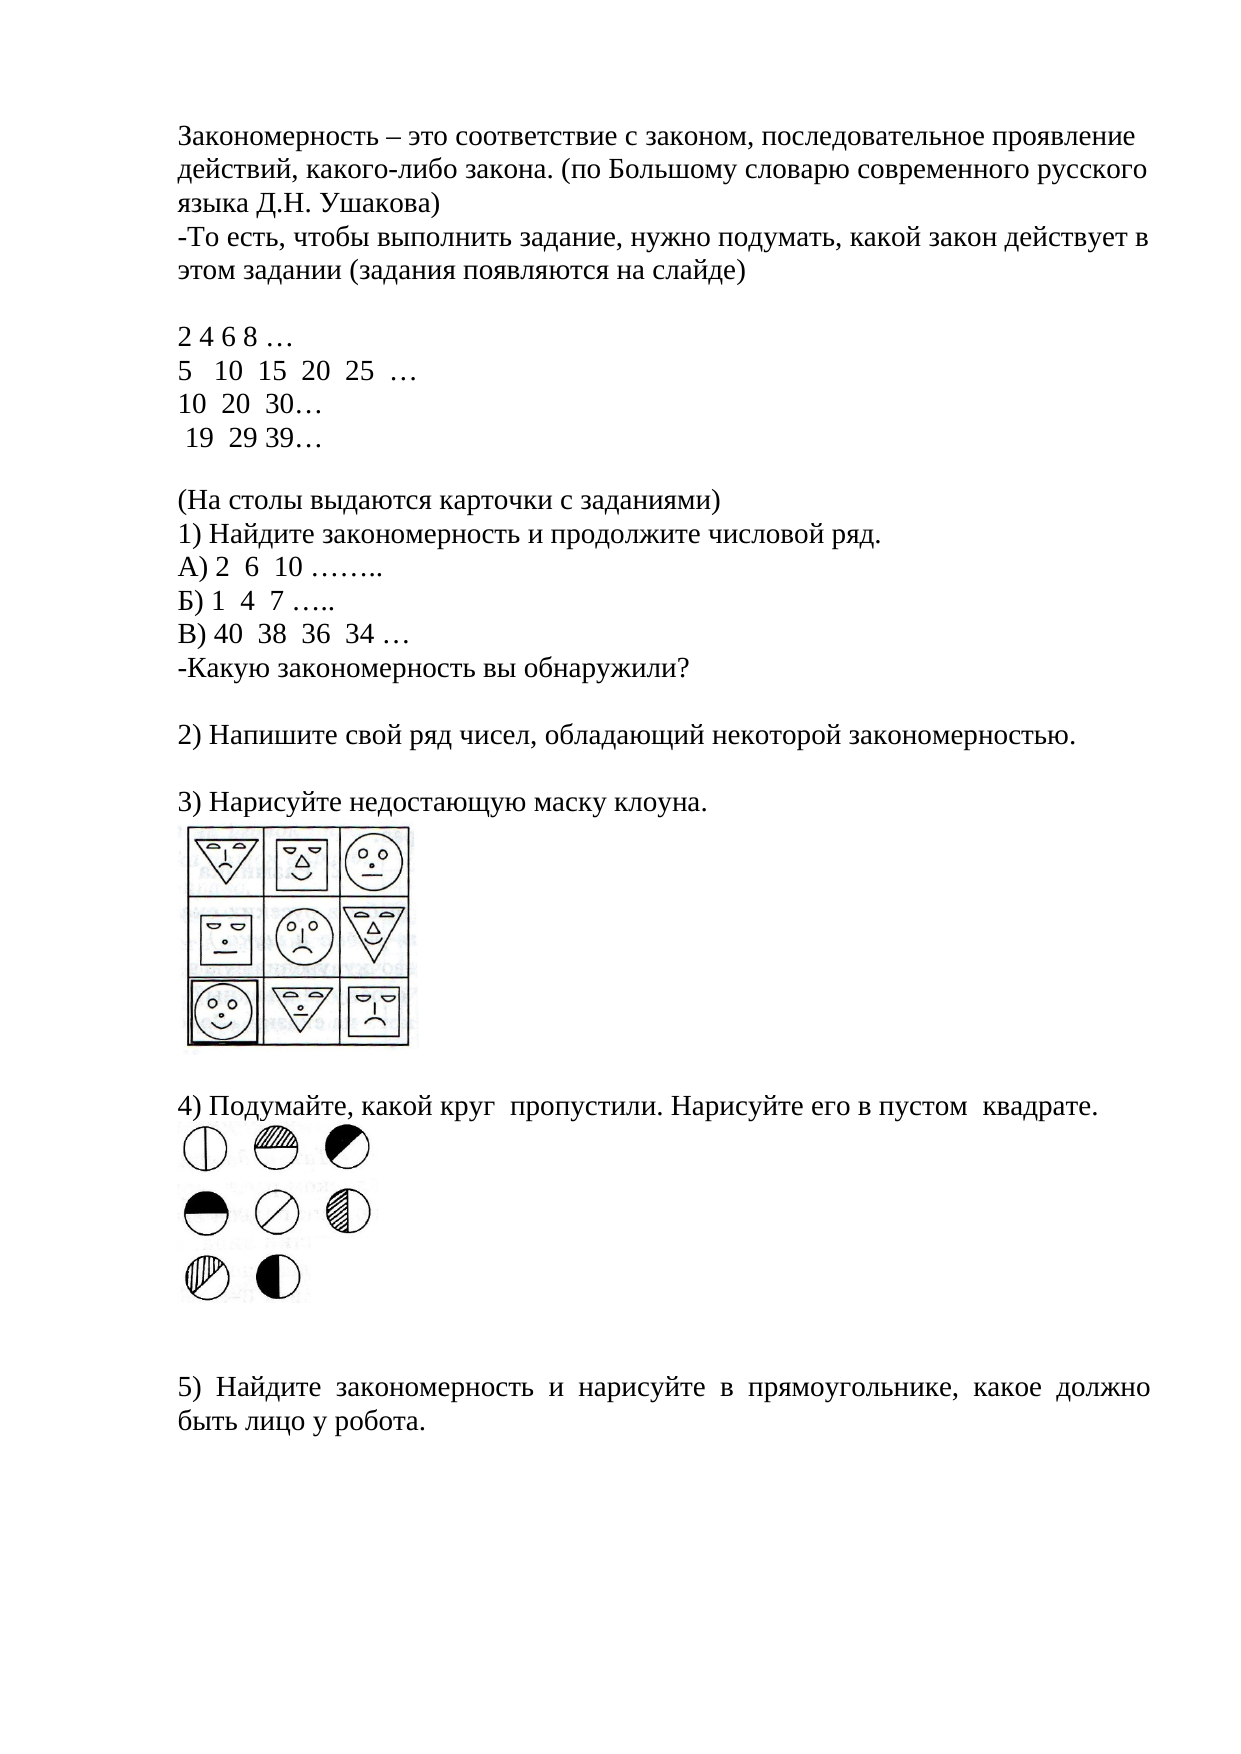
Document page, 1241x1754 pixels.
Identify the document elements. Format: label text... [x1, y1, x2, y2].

text -То есть, чтобы выполнить задание, нужно подумать, какой закон действует в этом задании (задания появляются на слайде) [177, 219, 1152, 286]
text Закономерность – это соответствие с законом, последовательное проявление действий, какого-либо закона. (по Большому словарю современного русского языка Д.Н. Ушакова) [177, 118, 1152, 219]
text 19 29 39… [177, 420, 1152, 453]
text 2 4 6 8 … [177, 319, 1152, 353]
text 4) Подумайте, какой круг пропустили. Нарисуйте его в пустом квадрате. [177, 1088, 1152, 1121]
text 10 20 30… [177, 386, 1152, 420]
picture [177, 817, 419, 1055]
text Б) 1 4 7 ….. [177, 583, 1152, 616]
text А) 2 6 10 …….. [177, 549, 1152, 583]
text -Какую закономерность вы обнаружили? [177, 650, 1152, 683]
text (На столы выдаются карточки с заданиями) [177, 482, 1152, 516]
text В) 40 38 36 34 … [177, 616, 1152, 650]
text 2) Напишите свой ряд чисел, обладающий некоторой закономерностью. [177, 717, 1152, 751]
text 3) Нарисуйте недостающую маску клоуна. [177, 784, 1152, 818]
text 5 10 15 20 25 … [177, 353, 1152, 386]
text 1) Найдите закономерность и продолжите числовой ряд. [177, 516, 1152, 549]
picture [177, 1121, 379, 1303]
text 5) Найдите закономерность и нарисуйте в прямоугольнике, какое должно быть лицо у робота. [177, 1369, 1152, 1437]
